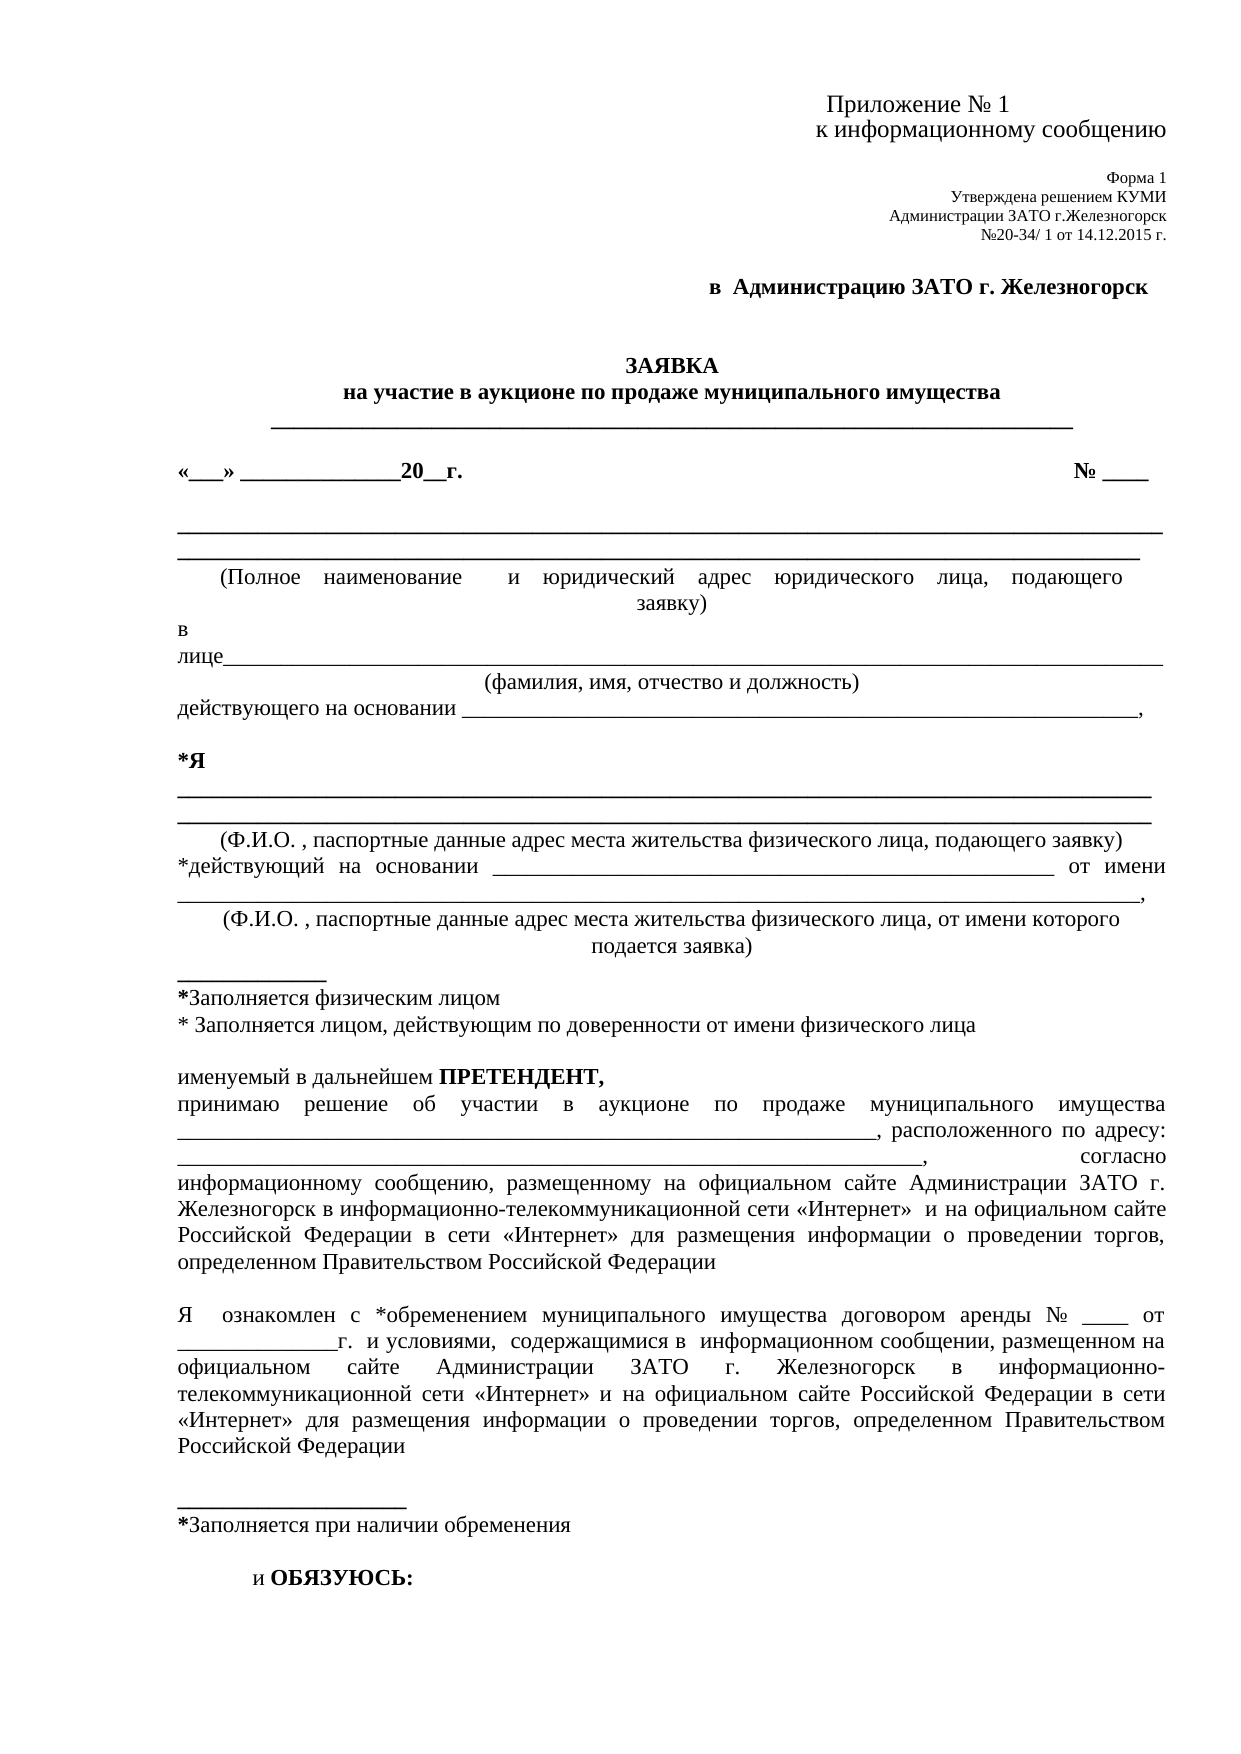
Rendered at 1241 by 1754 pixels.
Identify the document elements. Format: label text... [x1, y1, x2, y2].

text принимаю решение об участии в аукционе по продаже муниципального имущества _____________________________________________________________, расположенного по адресу: _________________________________________________________________, согласно информационному сообщению, размещенному на официальном сайте Администрации ЗАТО г. Железногорск в информационно-телекоммуникационной сети «Интернет» и на официальном сайте Российской Федерации в сети «Интернет» для размещения информации о проведении торгов, определенном Правительством Российской Федерации [177, 1090, 1167, 1274]
text действующего на основании ___________________________________________________________, [177, 694, 1167, 721]
text (фамилия, имя, отчество и должность) [177, 668, 1167, 694]
text ______________________________________________________________________ [177, 404, 1167, 431]
text ЗАЯВКА [177, 352, 1167, 378]
text Форма 1 [177, 167, 1167, 187]
text Приложение № 1 [177, 89, 1167, 117]
text (Ф.И.О. , паспортные данные адрес места жительства физического лица, от имени которого подается заявка) [177, 905, 1167, 958]
text *Я _____________________________________________________________________________________ [177, 747, 1167, 800]
text ____________________ [177, 1485, 1167, 1511]
text на участие в аукционе по продаже муниципального имущества [177, 378, 1167, 404]
text в Администрацию ЗАТО г. Железногорск [177, 273, 1167, 299]
text Я ознакомлен с *обременением муниципального имущества договором аренды № ____ от ______________г. и условиями, содержащимися в информационном сообщении, размещенном на официальном сайте Администрации ЗАТО г. Железногорск в информационно-телекоммуникационной сети «Интернет» и на официальном сайте Российской Федерации в сети «Интернет» для размещения информации о проведении торгов, определенном Правительством Российской Федерации [177, 1301, 1167, 1459]
text _____________________________________________________________________________________ [177, 800, 1167, 826]
text __________________________________________________________________________________________________________________________________________________________________________ [177, 510, 1167, 563]
text и ОБЯЗУЮСЬ: [177, 1564, 1167, 1591]
text (Ф.И.О. , паспортные данные адрес места жительства физического лица, подающего заявку) [177, 826, 1167, 853]
text Администрации ЗАТО г.Железногорск [177, 206, 1167, 225]
text к информационному сообщению [177, 117, 1167, 142]
text Утверждена решением КУМИ [177, 187, 1167, 206]
text _____________ [177, 958, 1167, 984]
text именуемый в дальнейшем ПРЕТЕНДЕНТ, [177, 1063, 1167, 1090]
text №20-34/ 1 от 14.12.2015 г. [177, 225, 1167, 244]
text *Заполняется при наличии обременения [177, 1511, 1167, 1538]
text *Заполняется физическим лицом [177, 984, 1167, 1011]
text * Заполняется лицом, действующим по доверенности от имени физического лица [177, 1011, 1167, 1037]
text *действующий на основании _________________________________________________ от имени ____________________________________________________________________________________, [177, 853, 1167, 905]
text в лице__________________________________________________________________________________ [177, 615, 1167, 668]
text (Полное наименование и юридический адрес юридического лица, подающего заявку) [177, 563, 1167, 615]
text «___» ______________20__г. № ____ [177, 457, 1167, 484]
